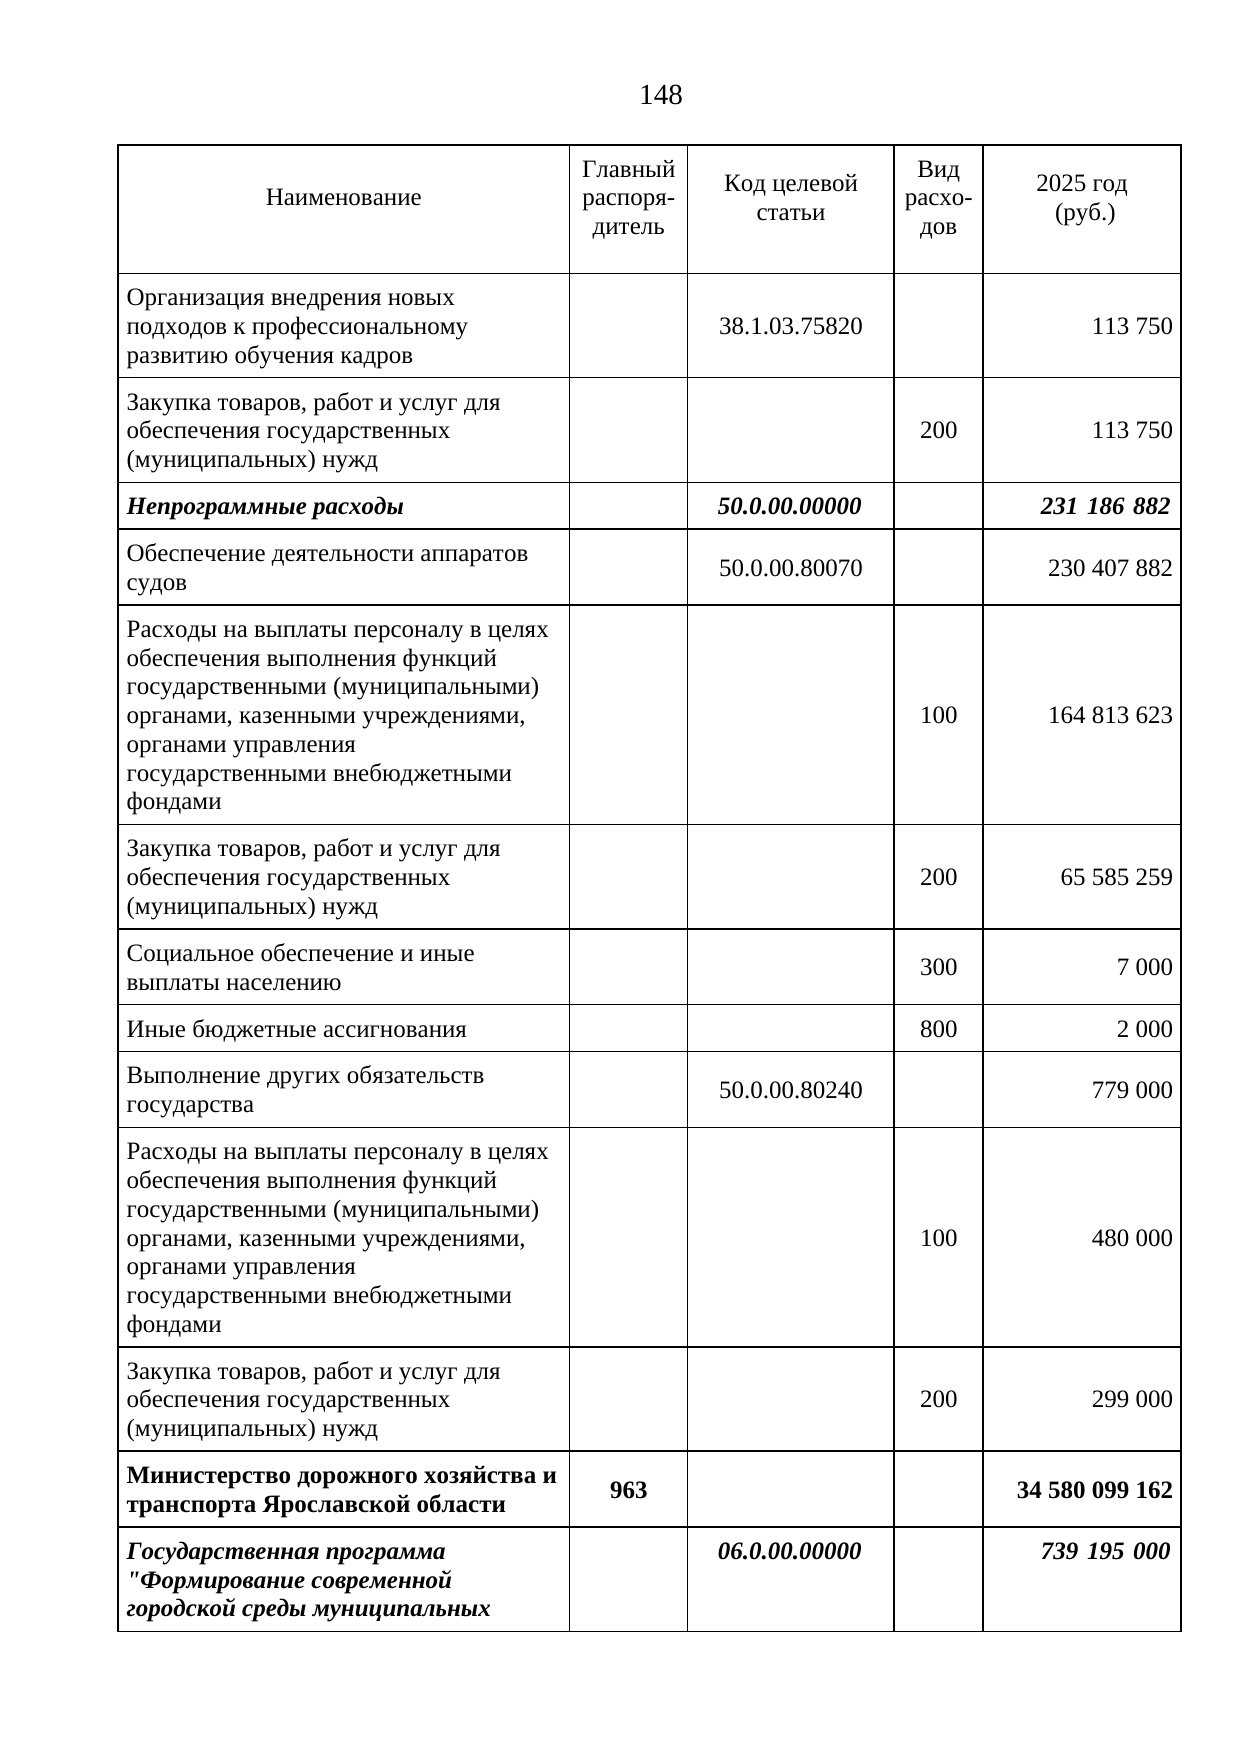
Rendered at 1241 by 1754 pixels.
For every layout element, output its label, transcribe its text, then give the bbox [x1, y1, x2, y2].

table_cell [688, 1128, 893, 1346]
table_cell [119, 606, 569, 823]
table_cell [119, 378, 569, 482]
table_header Главный распоря-дитель [570, 146, 687, 272]
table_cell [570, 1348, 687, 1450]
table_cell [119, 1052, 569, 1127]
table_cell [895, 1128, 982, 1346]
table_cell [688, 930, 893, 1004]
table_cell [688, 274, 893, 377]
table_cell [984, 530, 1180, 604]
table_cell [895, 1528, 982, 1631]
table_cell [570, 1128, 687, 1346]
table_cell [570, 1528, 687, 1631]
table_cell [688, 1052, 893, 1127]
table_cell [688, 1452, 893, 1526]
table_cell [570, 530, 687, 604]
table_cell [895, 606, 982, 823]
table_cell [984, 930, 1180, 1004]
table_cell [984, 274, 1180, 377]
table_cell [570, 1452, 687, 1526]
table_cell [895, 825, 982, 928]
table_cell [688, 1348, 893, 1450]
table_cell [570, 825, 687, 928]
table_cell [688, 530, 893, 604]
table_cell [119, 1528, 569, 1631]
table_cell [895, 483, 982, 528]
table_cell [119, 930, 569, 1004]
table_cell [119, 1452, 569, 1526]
table_header Код целевой статьи [688, 146, 893, 272]
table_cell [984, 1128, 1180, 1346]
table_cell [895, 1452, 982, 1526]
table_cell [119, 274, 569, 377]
table_header 2025 год (руб.) [984, 146, 1180, 272]
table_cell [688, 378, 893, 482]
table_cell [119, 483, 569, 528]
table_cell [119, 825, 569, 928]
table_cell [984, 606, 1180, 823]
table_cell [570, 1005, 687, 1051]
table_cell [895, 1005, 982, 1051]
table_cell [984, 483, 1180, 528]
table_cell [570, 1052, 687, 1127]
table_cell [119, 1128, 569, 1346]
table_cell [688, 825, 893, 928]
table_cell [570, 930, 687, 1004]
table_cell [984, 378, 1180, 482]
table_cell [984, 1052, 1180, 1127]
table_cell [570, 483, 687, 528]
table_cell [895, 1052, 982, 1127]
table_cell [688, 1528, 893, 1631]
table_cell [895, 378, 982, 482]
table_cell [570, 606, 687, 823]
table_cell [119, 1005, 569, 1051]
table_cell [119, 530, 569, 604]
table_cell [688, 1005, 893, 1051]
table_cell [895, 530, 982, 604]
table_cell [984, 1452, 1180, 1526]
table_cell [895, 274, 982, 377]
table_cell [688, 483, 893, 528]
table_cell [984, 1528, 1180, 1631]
table_header Наименование [119, 146, 569, 272]
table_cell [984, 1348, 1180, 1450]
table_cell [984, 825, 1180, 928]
table_header Вид расхо- дов [895, 146, 982, 272]
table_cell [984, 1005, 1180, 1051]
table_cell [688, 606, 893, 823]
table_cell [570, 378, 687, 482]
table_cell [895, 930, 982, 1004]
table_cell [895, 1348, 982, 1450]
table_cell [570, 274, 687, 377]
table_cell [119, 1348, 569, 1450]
